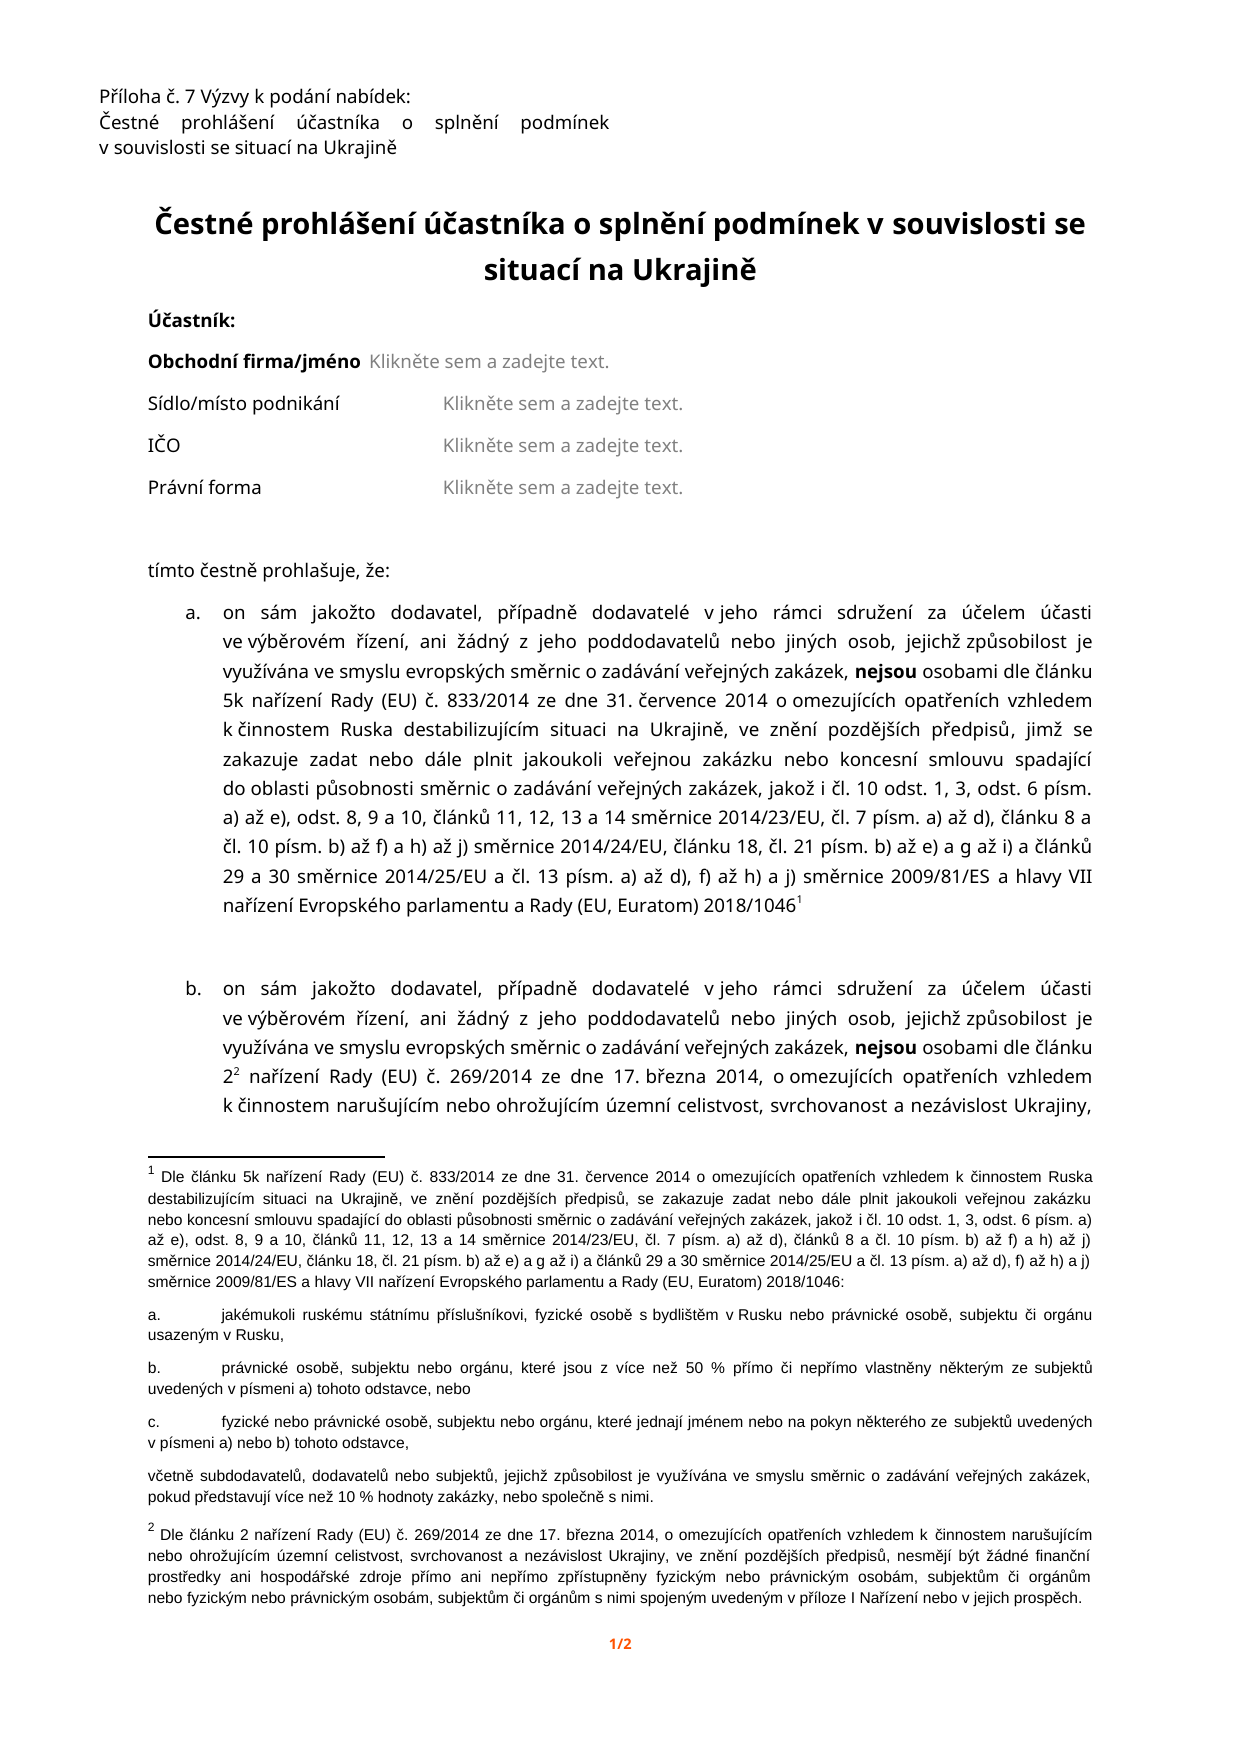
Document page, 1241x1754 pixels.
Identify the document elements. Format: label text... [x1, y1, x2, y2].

text tímto čestně prohlašuje, že: [148, 558, 1093, 583]
text Právní forma [148, 474, 1093, 500]
text Obchodní firma/jméno [148, 349, 1093, 374]
text Sídlo/místo podnikání [148, 391, 1093, 416]
list on sám jakožto dodavatel, případně dodavatelé v jeho rámci sdružení za účelem účasti ve výběrovém řízení, ani žádný z jeho poddodavatelů nebo jiných osob, jejichž způsobilost je využívána ve smyslu evropských směrnic o zadávání veřejných zakázek, nejsou osobami dle článku 5k nařízení Rady (EU) č. 833/2014 ze dne 31. července 2014 o omezujících opatřeních vzhledem k činnostem Ruska destabilizujícím situaci na Ukrajině, ve znění pozdějších předpisů, jimž se zakazuje zadat nebo dále plnit jakoukoli veřejnou zakázku nebo koncesní smlouvu spadající do oblasti působnosti směrnic o zadávání veřejných zakázek, jakož i čl. 10 odst. 1, 3, odst. 6 písm. a) až e), odst. 8, 9 a 10, článků 11, 12, 13 a 14 směrnice 2014/23/EU, čl. 7 písm. a) až d), článku 8 a čl. 10 písm. b) až f) a h) až j) směrnice 2014/24/EU, článku 18, čl. 21 písm. b) až e) a g až i) a článků 29 a 30 směrnice 2014/25/EU a čl. 13 písm. a) až d), f) až h) a j) směrnice 2009/81/ES a hlavy VII nařízení Evropského parlamentu a Rady (EU, Euratom) 2018/1046 [185, 599, 1093, 918]
title Čestné prohlášení účastníka o splnění podmínek v souvislosti se situací na Ukrajině [148, 203, 1093, 289]
list on sám jakožto dodavatel, případně dodavatelé v jeho rámci sdružení za účelem účasti ve výběrovém řízení, ani žádný z jeho poddodavatelů nebo jiných osob, jejichž způsobilost je využívána ve smyslu evropských směrnic o zadávání veřejných zakázek, nejsou osobami dle článku 2 nařízení Rady (EU) č. 269/2014 ze dne 17. března 2014, o omezujících opatřeních vzhledem k činnostem narušujícím nebo ohrožujícím územní celistvost, svrchovanost a nezávislost Ukrajiny, ve znění pozdějších předpisů, a dalších prováděcích předpisů k tomuto nařízení Rady (EU) č. 269/2014 (tzv. sankční seznamy). [185, 976, 1093, 1118]
text IČO [148, 432, 1093, 458]
text Účastník: [148, 307, 1093, 333]
